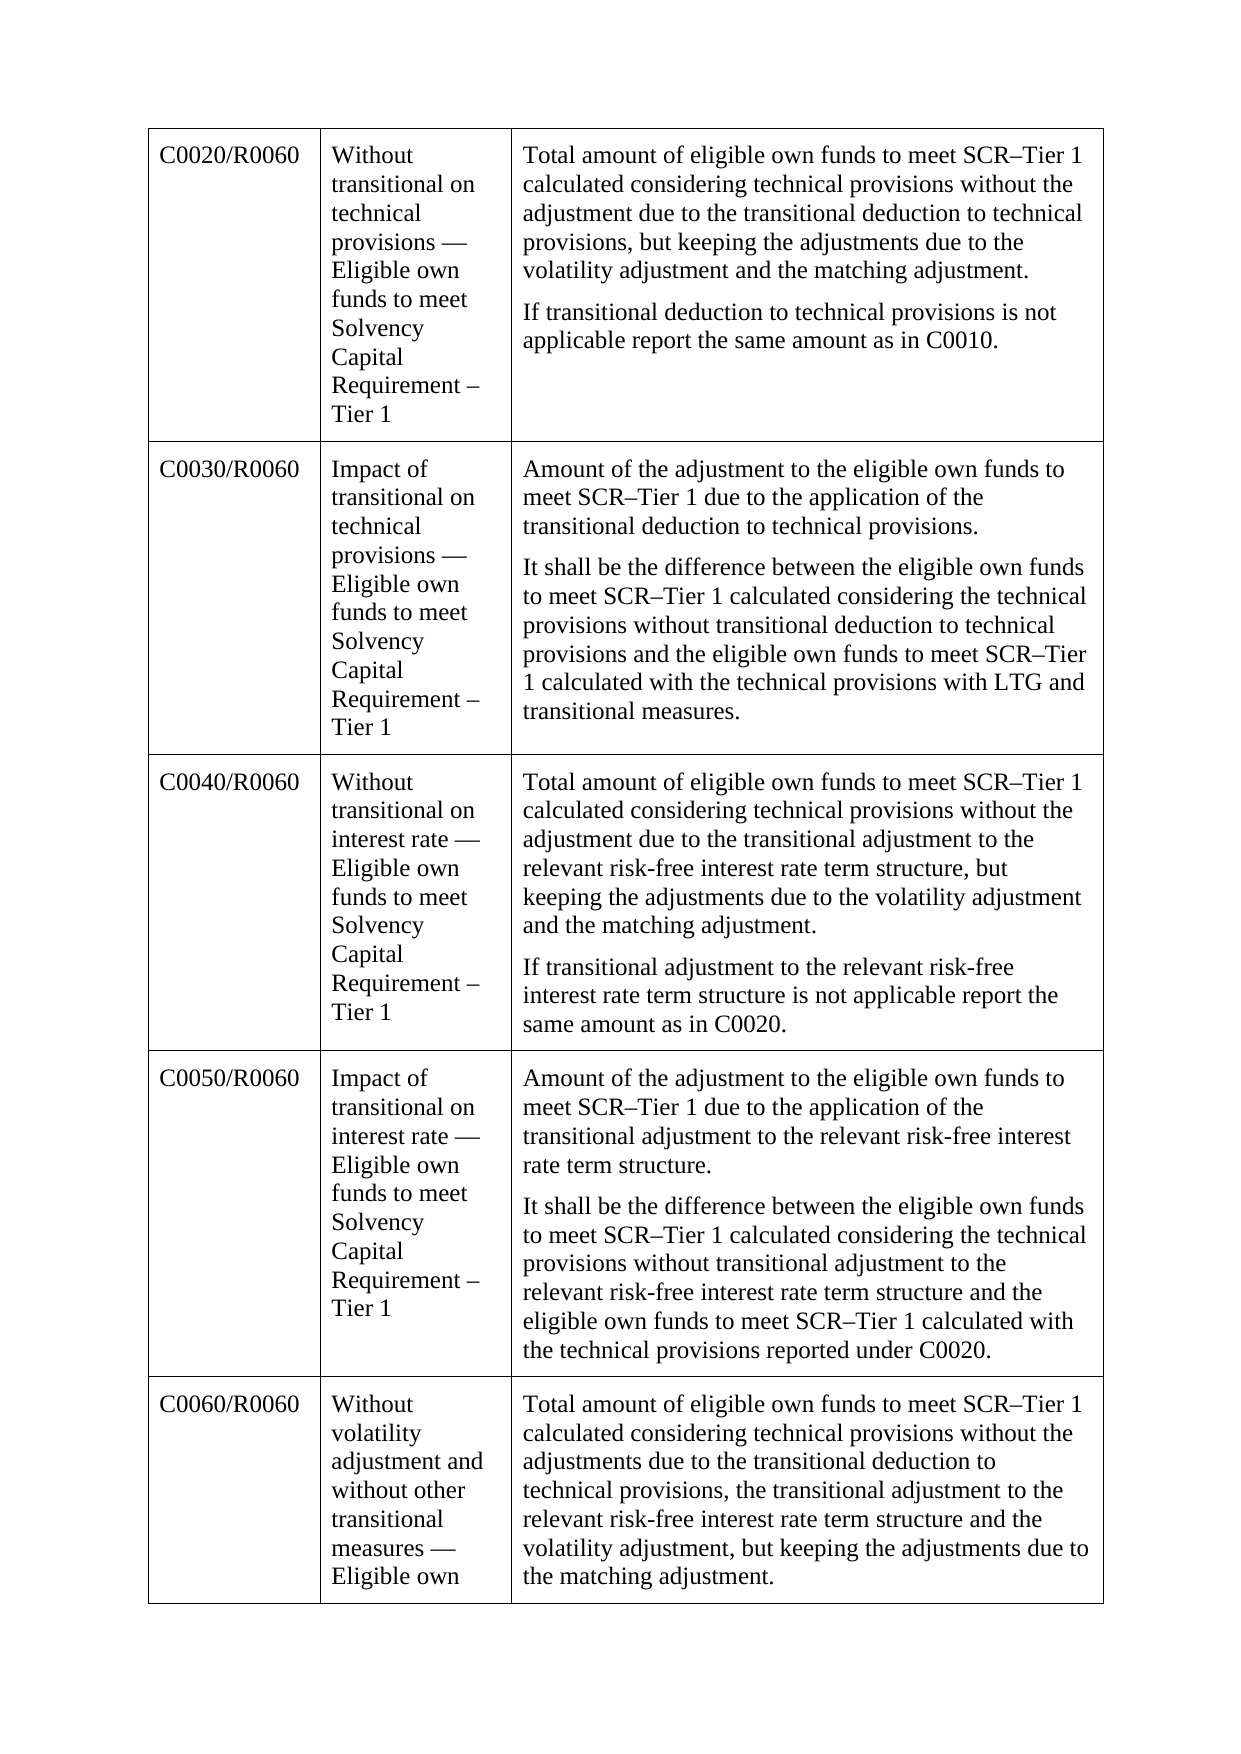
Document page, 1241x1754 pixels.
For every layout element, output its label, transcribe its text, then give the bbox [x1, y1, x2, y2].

table_cell Amount of the adjustment to the eligible own funds to meet SCR–Tier 1 due to the application of the transitional deduction to technical provisions. It shall be the difference between the eligible own funds to meet SCR–Tier 1 calculated considering the technical provisions without transitional deduction to technical provisions and the eligible own funds to meet SCR–Tier 1 calculated with the technical provisions with LTG and transitional measures. [512, 442, 1103, 754]
table_cell Impact of transitional on technical provisions — Eligible own funds to meet Solvency Capital Requirement –Tier 1 [321, 442, 511, 754]
table_cell C0060/R0060 [149, 1377, 320, 1603]
table_cell Without transitional on interest rate — Eligible own funds to meet Solvency Capital Requirement –Tier 1 [321, 755, 511, 1050]
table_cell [321, 1377, 511, 1603]
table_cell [512, 1377, 1103, 1603]
table_cell Amount of the adjustment to the eligible own funds to meet SCR–Tier 1 due to the application of the transitional adjustment to the relevant risk-free interest rate term structure. It shall be the difference between the eligible own funds to meet SCR–Tier 1 calculated considering the technical provisions without transitional adjustment to the relevant risk-free interest rate term structure and the eligible own funds to meet SCR–Tier 1 calculated with the technical provisions reported under C0020. [512, 1051, 1103, 1376]
table_cell C0020/R0060 [149, 129, 320, 441]
table_cell Impact of transitional on interest rate — Eligible own funds to meet Solvency Capital Requirement –Tier 1 [321, 1051, 511, 1376]
table_cell Total amount of eligible own funds to meet SCR–Tier 1 calculated considering technical provisions without the adjustment due to the transitional deduction to technical provisions, but keeping the adjustments due to the volatility adjustment and the matching adjustment. If transitional deduction to technical provisions is not applicable report the same amount as in C0010. [512, 129, 1103, 441]
table_cell C0050/R0060 [149, 1051, 320, 1376]
table_cell Without transitional on technical provisions — Eligible own funds to meet Solvency Capital Requirement –Tier 1 [321, 129, 511, 441]
table_cell Total amount of eligible own funds to meet SCR–Tier 1 calculated considering technical provisions without the adjustment due to the transitional adjustment to the relevant risk-free interest rate term structure, but keeping the adjustments due to the volatility adjustment and the matching adjustment. If transitional adjustment to the relevant risk-free interest rate term structure is not applicable report the same amount as in C0020. [512, 755, 1103, 1050]
table_cell C0030/R0060 [149, 442, 320, 754]
table_cell C0040/R0060 [149, 755, 320, 1050]
